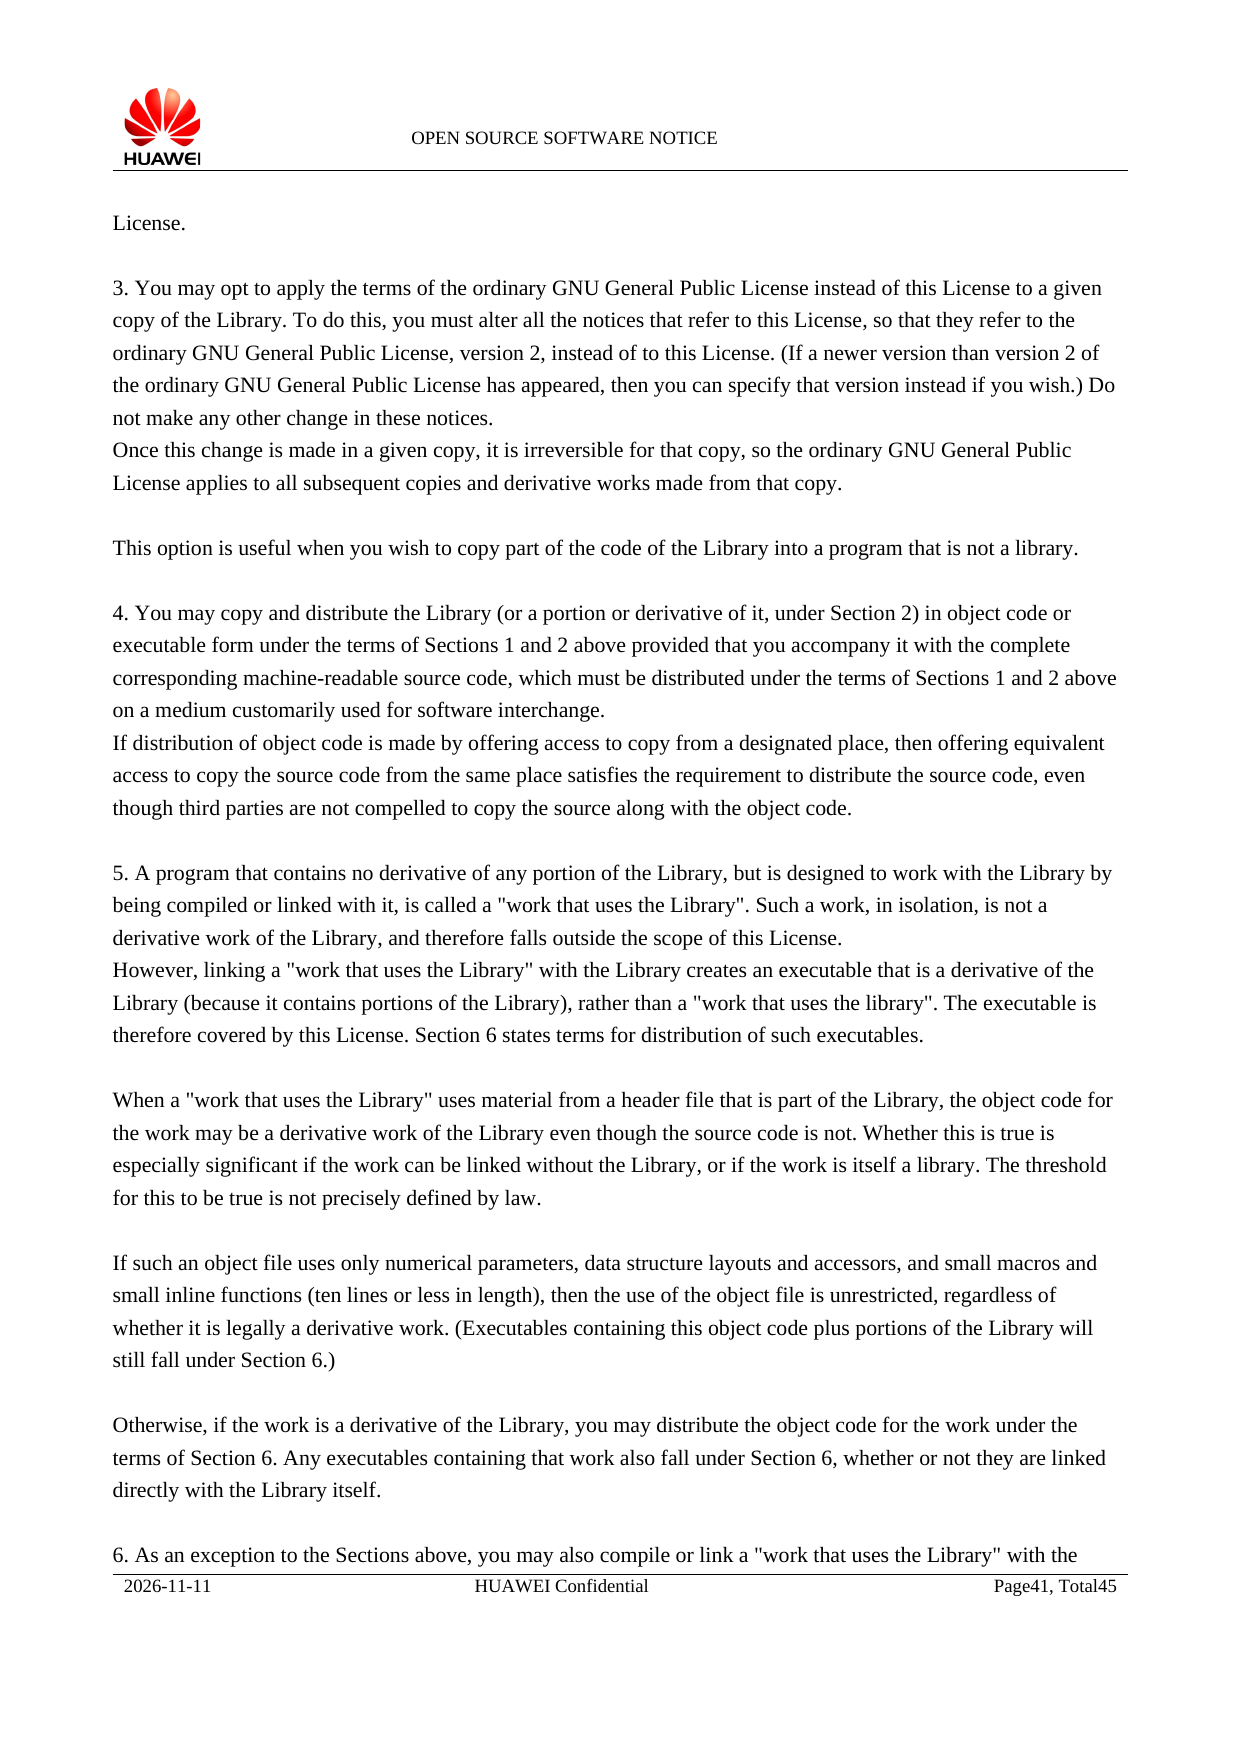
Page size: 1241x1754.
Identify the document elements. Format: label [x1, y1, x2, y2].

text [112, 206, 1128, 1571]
picture [124, 88, 201, 165]
